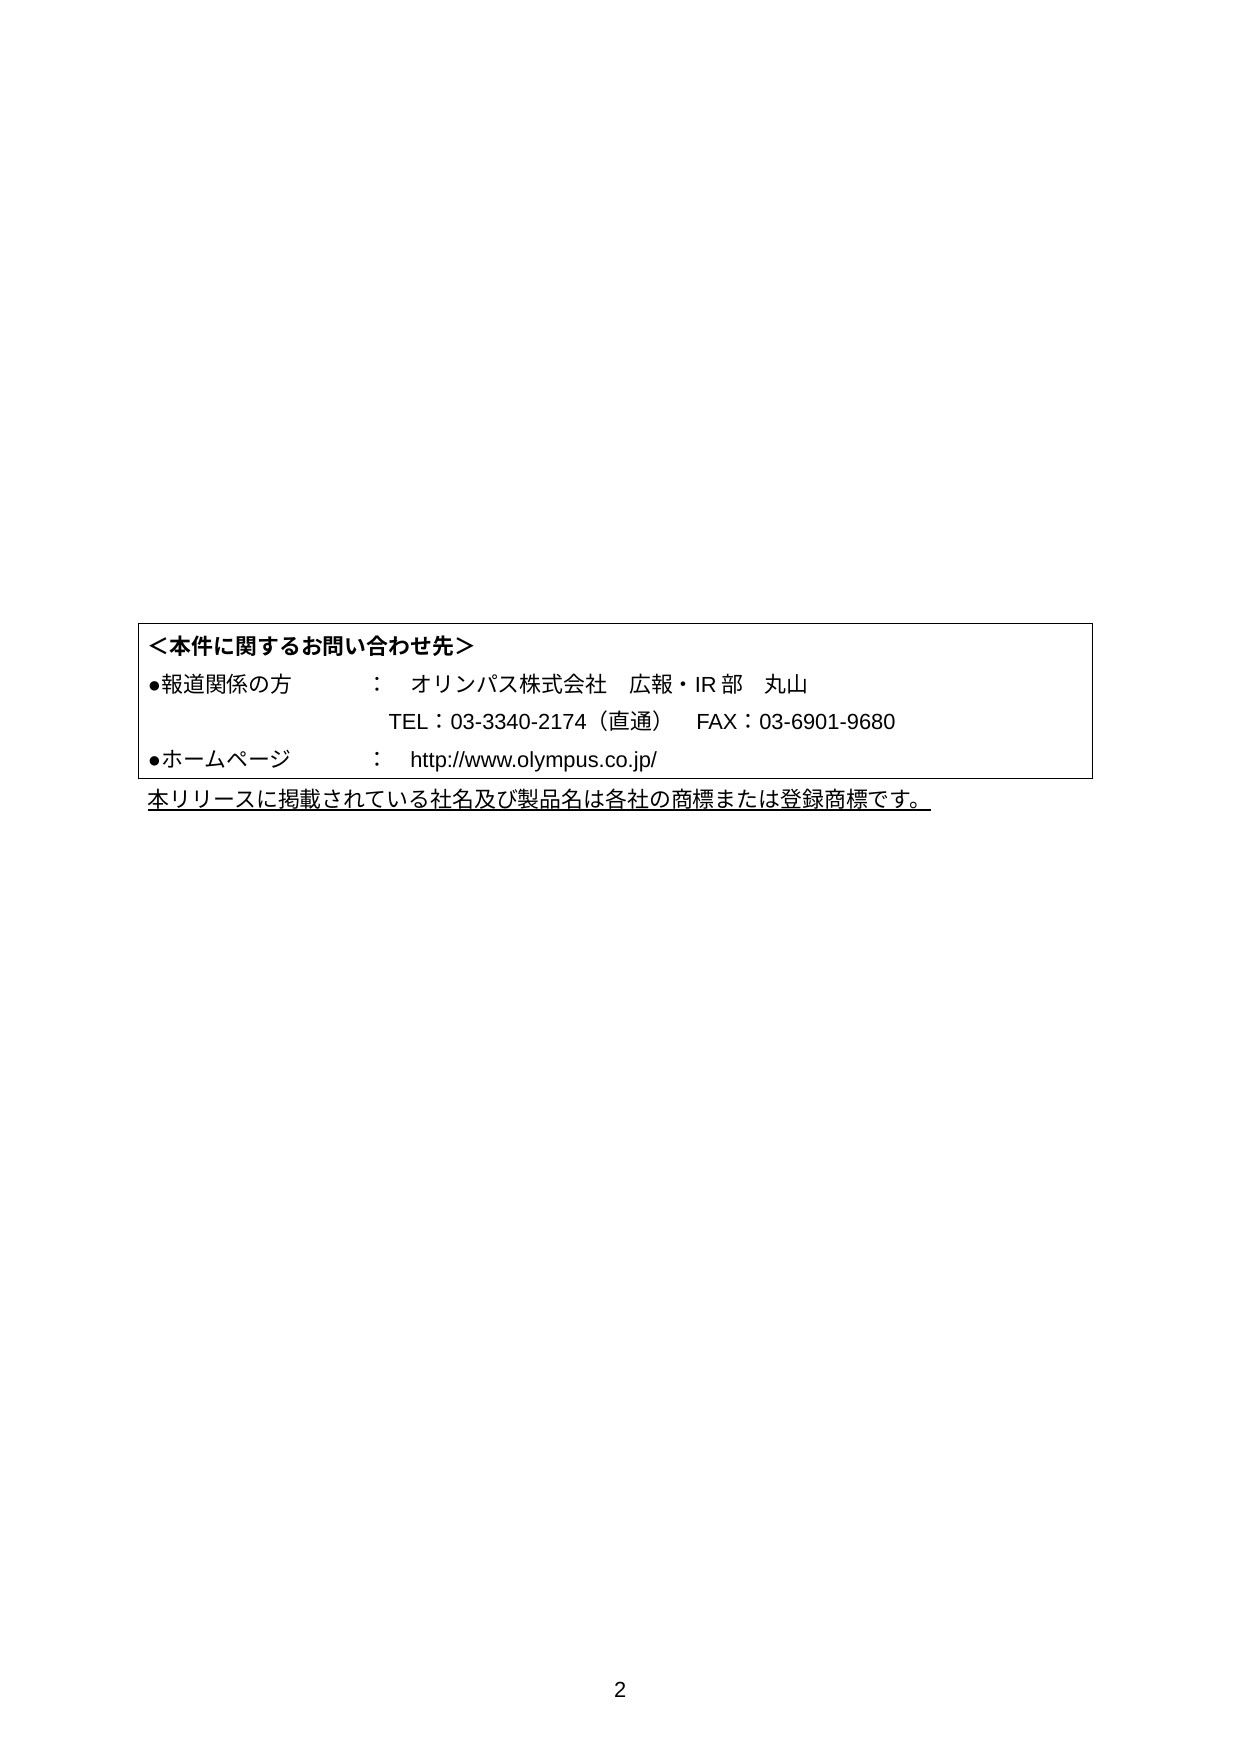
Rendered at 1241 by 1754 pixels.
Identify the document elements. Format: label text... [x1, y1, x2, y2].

text ●報道関係の方 ： オリンパス株式会社 広報・IR部 丸山 [148, 664, 1092, 701]
text ●ホームページ ： http://www.olympus.co.jp/ [139, 736, 1092, 778]
text ＜本件に関するお問い合わせ先＞ [139, 624, 1092, 664]
text TEL：03-3340-2174（直通） FAX：03-6901-9680 [148, 701, 1092, 736]
text 本リリースに掲載されている社名及び製品名は各社の商標または登録商標です。 [148, 779, 1092, 817]
